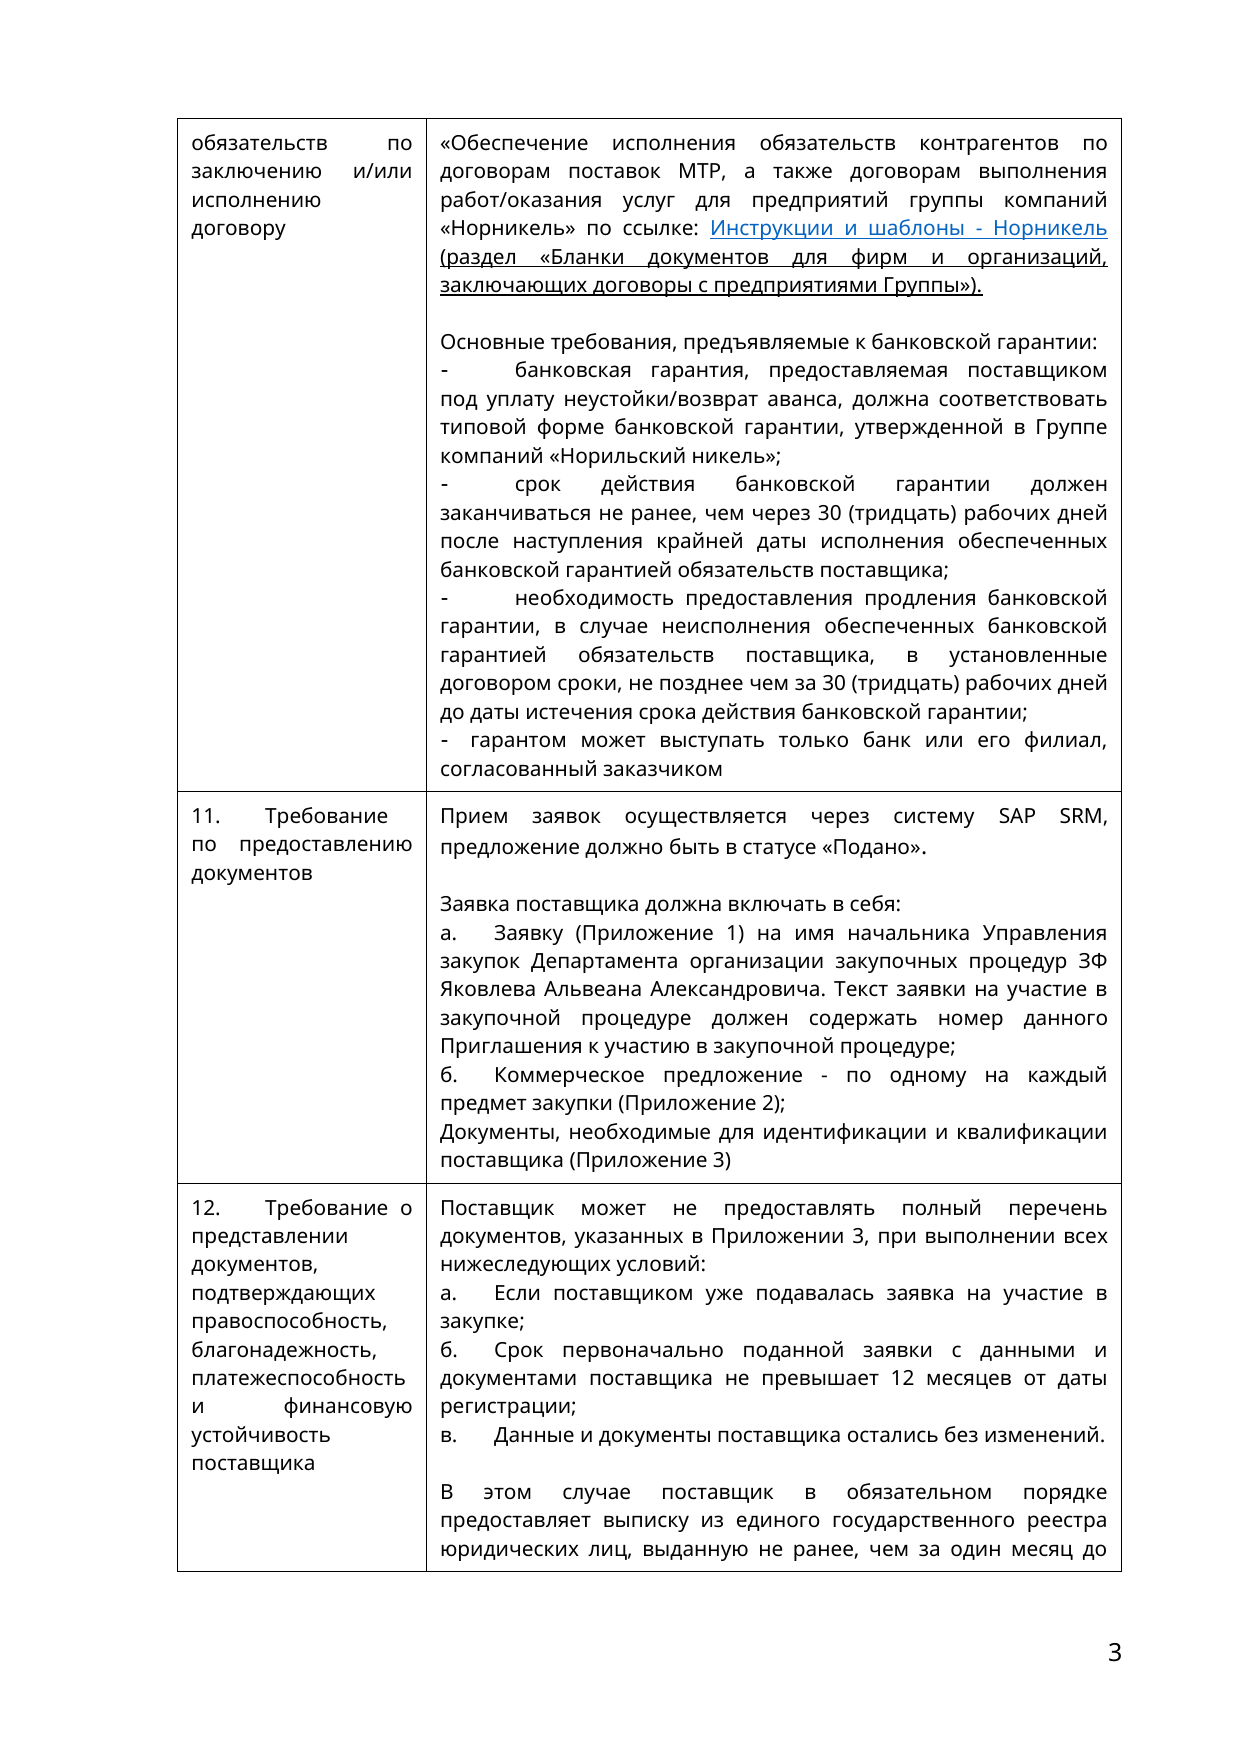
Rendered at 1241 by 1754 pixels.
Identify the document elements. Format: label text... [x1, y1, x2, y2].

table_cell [178, 1184, 426, 1571]
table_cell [178, 119, 426, 791]
table_cell Требование по предоставлению документов [178, 792, 426, 1183]
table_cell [427, 119, 1121, 791]
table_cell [427, 1184, 1121, 1571]
table_cell Прием заявок осуществляется через систему SAP SRM, предложение должно быть в статусе «Подано». Заявка поставщика должна включать в себя: Заявку (Приложение 1) на имя начальника Управления закупок Департамента организации закупочных процедур ЗФ Яковлева Альвеана Александровича. Текст заявки на участие в закупочной процедуре должен содержать номер данного Приглашения к участию в закупочной процедуре; Коммерческое предложение - по одному на каждый предмет закупки (Приложение 2); Документы, необходимые для идентификации и квалификации поставщика (Приложение 3) [427, 792, 1121, 1183]
